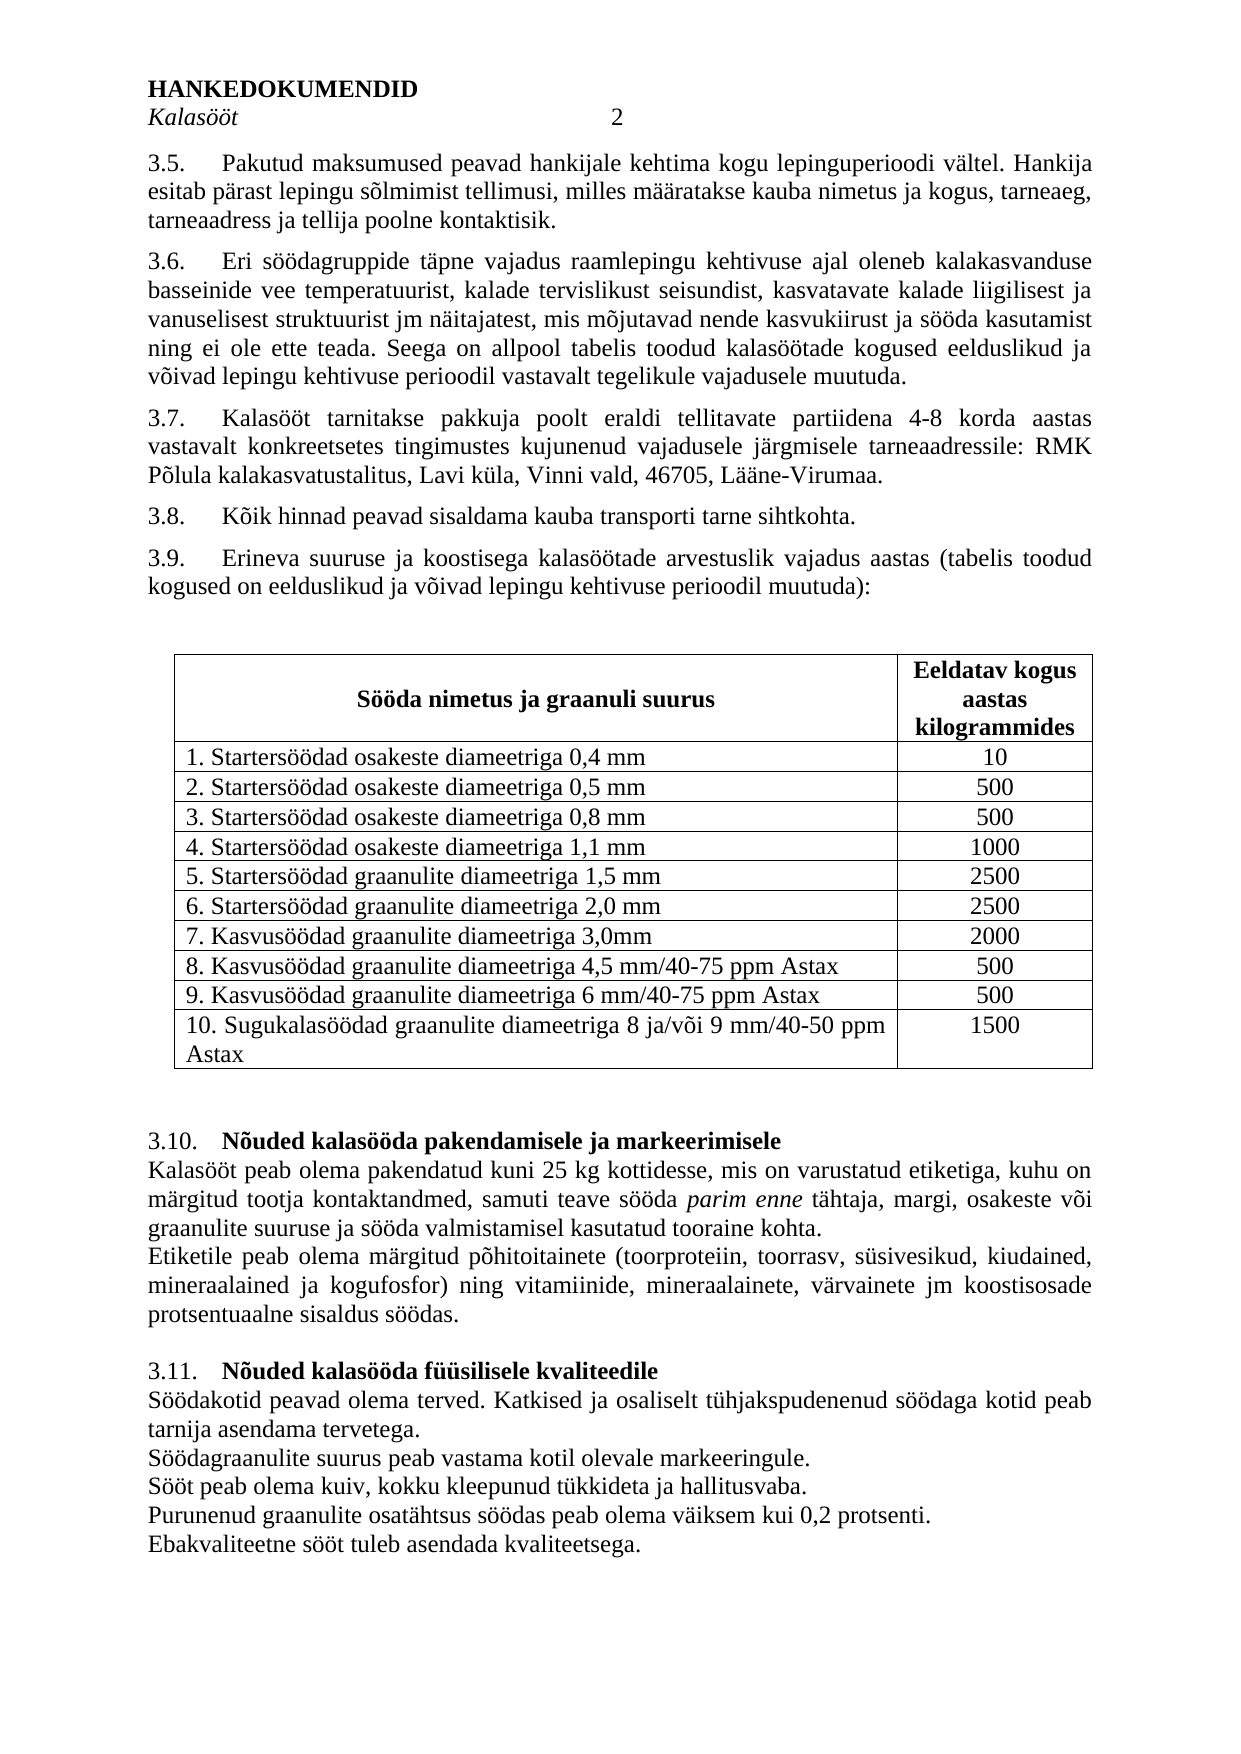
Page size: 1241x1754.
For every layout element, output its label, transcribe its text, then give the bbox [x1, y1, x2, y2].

table_cell 8. Kasvusöödad graanulite diameetriga 4,5 mm/40-75 ppm Astax [175, 951, 897, 979]
table_cell 4. Startersöödad osakeste diameetriga 1,1 mm [175, 832, 897, 860]
table_cell 500 [898, 981, 1092, 1009]
table_cell 9. Kasvusöödad graanulite diameetriga 6 mm/40-75 ppm Astax [175, 981, 897, 1009]
table_header Sööda nimetus ja graanuli suurus [175, 655, 897, 741]
list Nõuded kalasööda füüsilisele kvaliteedile [148, 1356, 1093, 1385]
table_cell 2500 [898, 891, 1092, 920]
text Sööt peab olema kuiv, kokku kleepunud tükkideta ja hallitusvaba. [148, 1471, 1093, 1500]
list Pakutud maksumused peavad hankijale kehtima kogu lepinguperioodi vältel. Hankija esitab pärast lepingu sõlmimist tellimusi, milles määratakse kauba nimetus ja kogus, tarneaeg, tarneaadress ja tellija poolne kontaktisik. [148, 148, 1093, 234]
table_cell 10. Sugukalasöödad graanulite diameetriga 8 ja/või 9 mm/40-50 ppm Astax [175, 1010, 897, 1068]
text Ebakvaliteetne sööt tuleb asendada kvaliteetsega. [148, 1529, 1093, 1558]
list Kalasööt tarnitakse pakkuja poolt eraldi tellitavate partiidena 4-8 korda aastas vastavalt konkreetsetes tingimustes kujunenud vajadusele järgmisele tarneaadressile: RMK Põlula kalakasvatustalitus, Lavi küla, Vinni vald, 46705, Lääne-Virumaa. [148, 403, 1093, 489]
table_cell 7. Kasvusöödad graanulite diameetriga 3,0mm [175, 921, 897, 950]
table_cell 3. Startersöödad osakeste diameetriga 0,8 mm [175, 802, 897, 831]
table_cell 500 [898, 772, 1092, 801]
list Erineva suuruse ja koostisega kalasöötade arvestuslik vajadus aastas (tabelis toodud kogused on eelduslikud ja võivad lepingu kehtivuse perioodil muutuda): [148, 543, 1093, 600]
table_cell 10 [898, 742, 1092, 771]
table_header Eeldatav kogus aastas kilogrammides [898, 655, 1092, 741]
text Söödagraanulite suurus peab vastama kotil olevale markeeringule. [148, 1443, 1093, 1471]
table_cell 6. Startersöödad graanulite diameetriga 2,0 mm [175, 891, 897, 920]
table_cell 1000 [898, 832, 1092, 860]
table_cell 1500 [898, 1010, 1092, 1068]
table_cell 2. Startersöödad osakeste diameetriga 0,5 mm [175, 772, 897, 801]
table_cell 2000 [898, 921, 1092, 950]
table_cell 500 [898, 951, 1092, 979]
table_cell 2500 [898, 861, 1092, 890]
table_cell 500 [898, 802, 1092, 831]
text Kalasööt peab olema pakendatud kuni 25 kg kottidesse, mis on varustatud etiketiga, kuhu on märgitud tootja kontaktandmed, samuti teave sööda parim enne tähtaja, margi, osakeste või graanulite suuruse ja sööda valmistamisel kasutatud tooraine kohta. [148, 1155, 1093, 1241]
list Nõuded kalasööda pakendamisele ja markeerimisele [148, 1126, 1093, 1155]
table_cell 5. Startersöödad graanulite diameetriga 1,5 mm [175, 861, 897, 890]
text Söödakotid peavad olema terved. Katkised ja osaliselt tühjakspudenenud söödaga kotid peab tarnija asendama tervetega. [148, 1385, 1093, 1443]
text Purunenud graanulite osatähtsus söödas peab olema väiksem kui 0,2 protsenti. [148, 1500, 1093, 1529]
list Kõik hinnad peavad sisaldama kauba transporti tarne sihtkohta. [148, 501, 1093, 530]
list Eri söödagruppide täpne vajadus raamlepingu kehtivuse ajal oleneb kalakasvanduse basseinide vee temperatuurist, kalade tervislikust seisundist, kasvatavate kalade liigilisest ja vanuselisest struktuurist jm näitajatest, mis mõjutavad nende kasvukiirust ja sööda kasutamist ning ei ole ette teada. Seega on allpool tabelis toodud kalasöötade kogused eelduslikud ja võivad lepingu kehtivuse perioodil vastavalt tegelikule vajadusele muutuda. [148, 246, 1093, 390]
text Etiketile peab olema märgitud põhitoitainete (toorproteiin, toorrasv, süsivesikud, kiudained, mineraalained ja kogufosfor) ning vitamiinide, mineraalainete, värvainete jm koostisosade protsentuaalne sisaldus söödas. [148, 1241, 1093, 1328]
table_cell 1. Startersöödad osakeste diameetriga 0,4 mm [175, 742, 897, 771]
